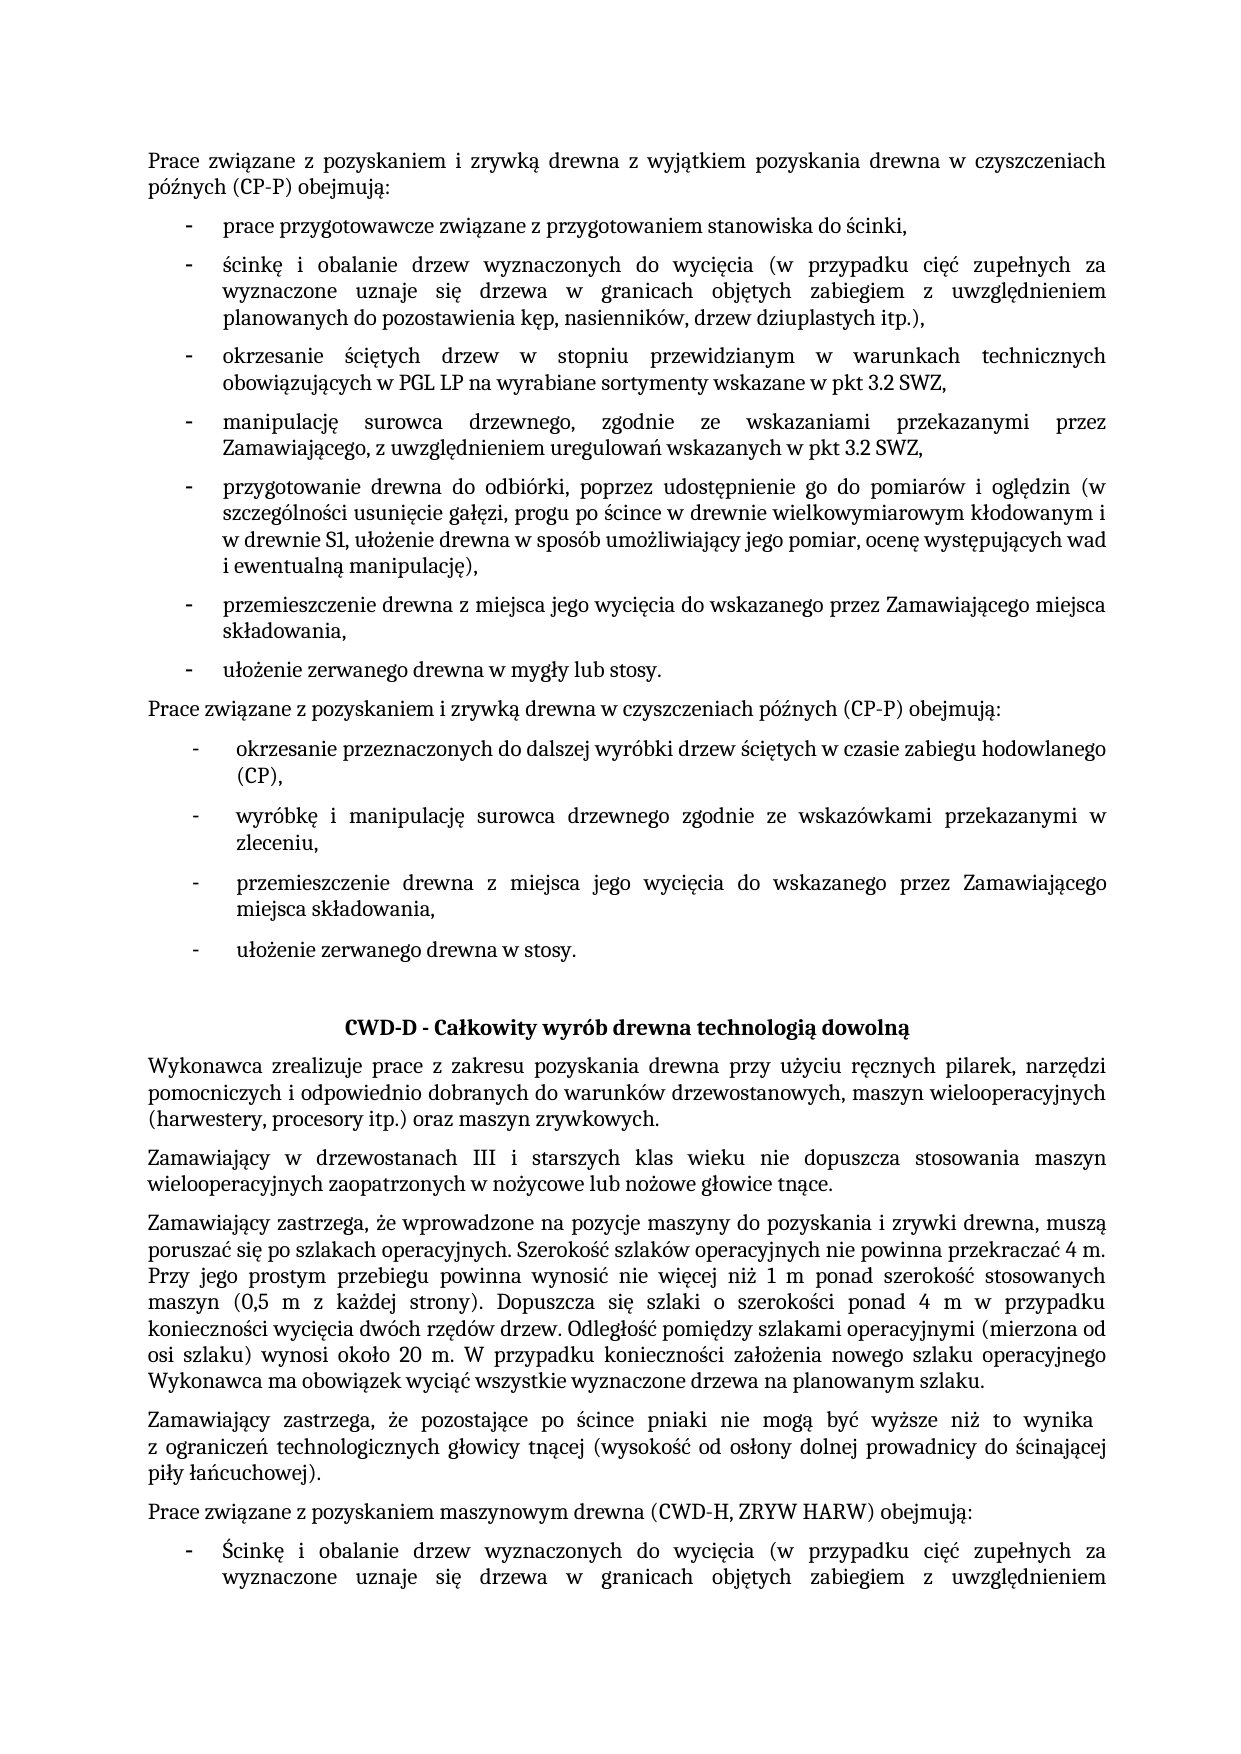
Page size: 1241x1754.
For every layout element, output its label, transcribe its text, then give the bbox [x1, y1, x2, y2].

list okrzesanie ściętych drzew w stopniu przewidzianym w warunkach technicznych obowiązujących w PGL LP na wyrabiane sortymenty wskazane w pkt 3.2 SWZ, [185, 343, 1107, 396]
list okrzesanie przeznaczonych do dalszej wyróbki drzew ściętych w czasie zabiegu hodowlanego (CP), [192, 734, 1107, 789]
text Zamawiający zastrzega, że wprowadzone na pozycje maszyny do pozyskania i zrywki drewna, muszą poruszać się po szlakach operacyjnych. Szerokość szlaków operacyjnych nie powinna przekraczać 4 m. Przy jego prostym przebiegu powinna wynosić nie więcej niż 1 m ponad szerokość stosowanych maszyn (0,5 m z każdej strony). Dopuszcza się szlaki o szerokości ponad 4 m w przypadku konieczności wycięcia dwóch rzędów drzew. Odległość pomiędzy szlakami operacyjnymi (mierzona od osi szlaku) wynosi około 20 m. W przypadku konieczności założenia nowego szlaku operacyjnego Wykonawca ma obowiązek wyciąć wszystkie wyznaczone drzewa na planowanym szlaku. [148, 1210, 1107, 1394]
text Prace związane z pozyskaniem maszynowym drewna (CWD-H, ZRYW HARW) obejmują: [148, 1499, 1107, 1525]
list manipulację surowca drzewnego, zgodnie ze wskazaniami przekazanymi przez Zamawiającego, z uwzględnieniem uregulowań wskazanych w pkt 3.2 SWZ, [185, 408, 1107, 461]
text Zamawiający w drzewostanach III i starszych klas wieku nie dopuszcza stosowania maszyn wielooperacyjnych zaopatrzonych w nożycowe lub nożowe głowice tnące. [148, 1145, 1107, 1198]
text Wykonawca zrealizuje prace z zakresu pozyskania drewna przy użyciu ręcznych pilarek, narzędzi pomocniczych i odpowiednio dobranych do warunków drzewostanowych, maszyn wielooperacyjnych (harwestery, procesory itp.) oraz maszyn zrywkowych. [148, 1053, 1107, 1132]
text Prace związane z pozyskaniem i zrywką drewna w czyszczeniach późnych (CP-P) obejmują: [148, 696, 1107, 722]
list przemieszczenie drewna z miejsca jego wycięcia do wskazanego przez Zamawiającego miejsca składowania, [192, 868, 1107, 923]
list wyróbkę i manipulację surowca drzewnego zgodnie ze wskazówkami przekazanymi w zleceniu, [192, 801, 1107, 856]
text Prace związane z pozyskaniem i zrywką drewna z wyjątkiem pozyskania drewna w czyszczeniach późnych (CP-P) obejmują: [148, 148, 1107, 200]
list ułożenie zerwanego drewna w mygły lub stosy. [185, 657, 1107, 683]
list ścinkę i obalanie drzew wyznaczonych do wycięcia (w przypadku cięć zupełnych za wyznaczone uznaje się drzewa w granicach objętych zabiegiem z uwzględnieniem planowanych do pozostawienia kęp, nasienników, drzew dziuplastych itp.), [185, 252, 1107, 331]
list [185, 1537, 1107, 1590]
text Zamawiający zastrzega, że pozostające po ścince pniaki nie mogą być wyższe niż to wynika z ograniczeń technologicznych głowicy tnącej (wysokość od osłony dolnej prowadnicy do ścinającej piły łańcuchowej). [148, 1407, 1107, 1486]
list przemieszczenie drewna z miejsca jego wycięcia do wskazanego przez Zamawiającego miejsca składowania, [185, 592, 1107, 644]
list przygotowanie drewna do odbiórki, poprzez udostępnienie go do pomiarów i oględzin (w szczególności usunięcie gałęzi, progu po ścince w drewnie wielkowymiarowym kłodowanym i w drewnie S1, ułożenie drewna w sposób umożliwiający jego pomiar, ocenę występujących wad i ewentualną manipulację), [185, 474, 1107, 579]
text CWD-D - Całkowity wyrób drewna technologią dowolną [148, 1014, 1107, 1041]
list ułożenie zerwanego drewna w stosy. [192, 935, 1107, 963]
list prace przygotowawcze związane z przygotowaniem stanowiska do ścinki, [185, 213, 1107, 239]
